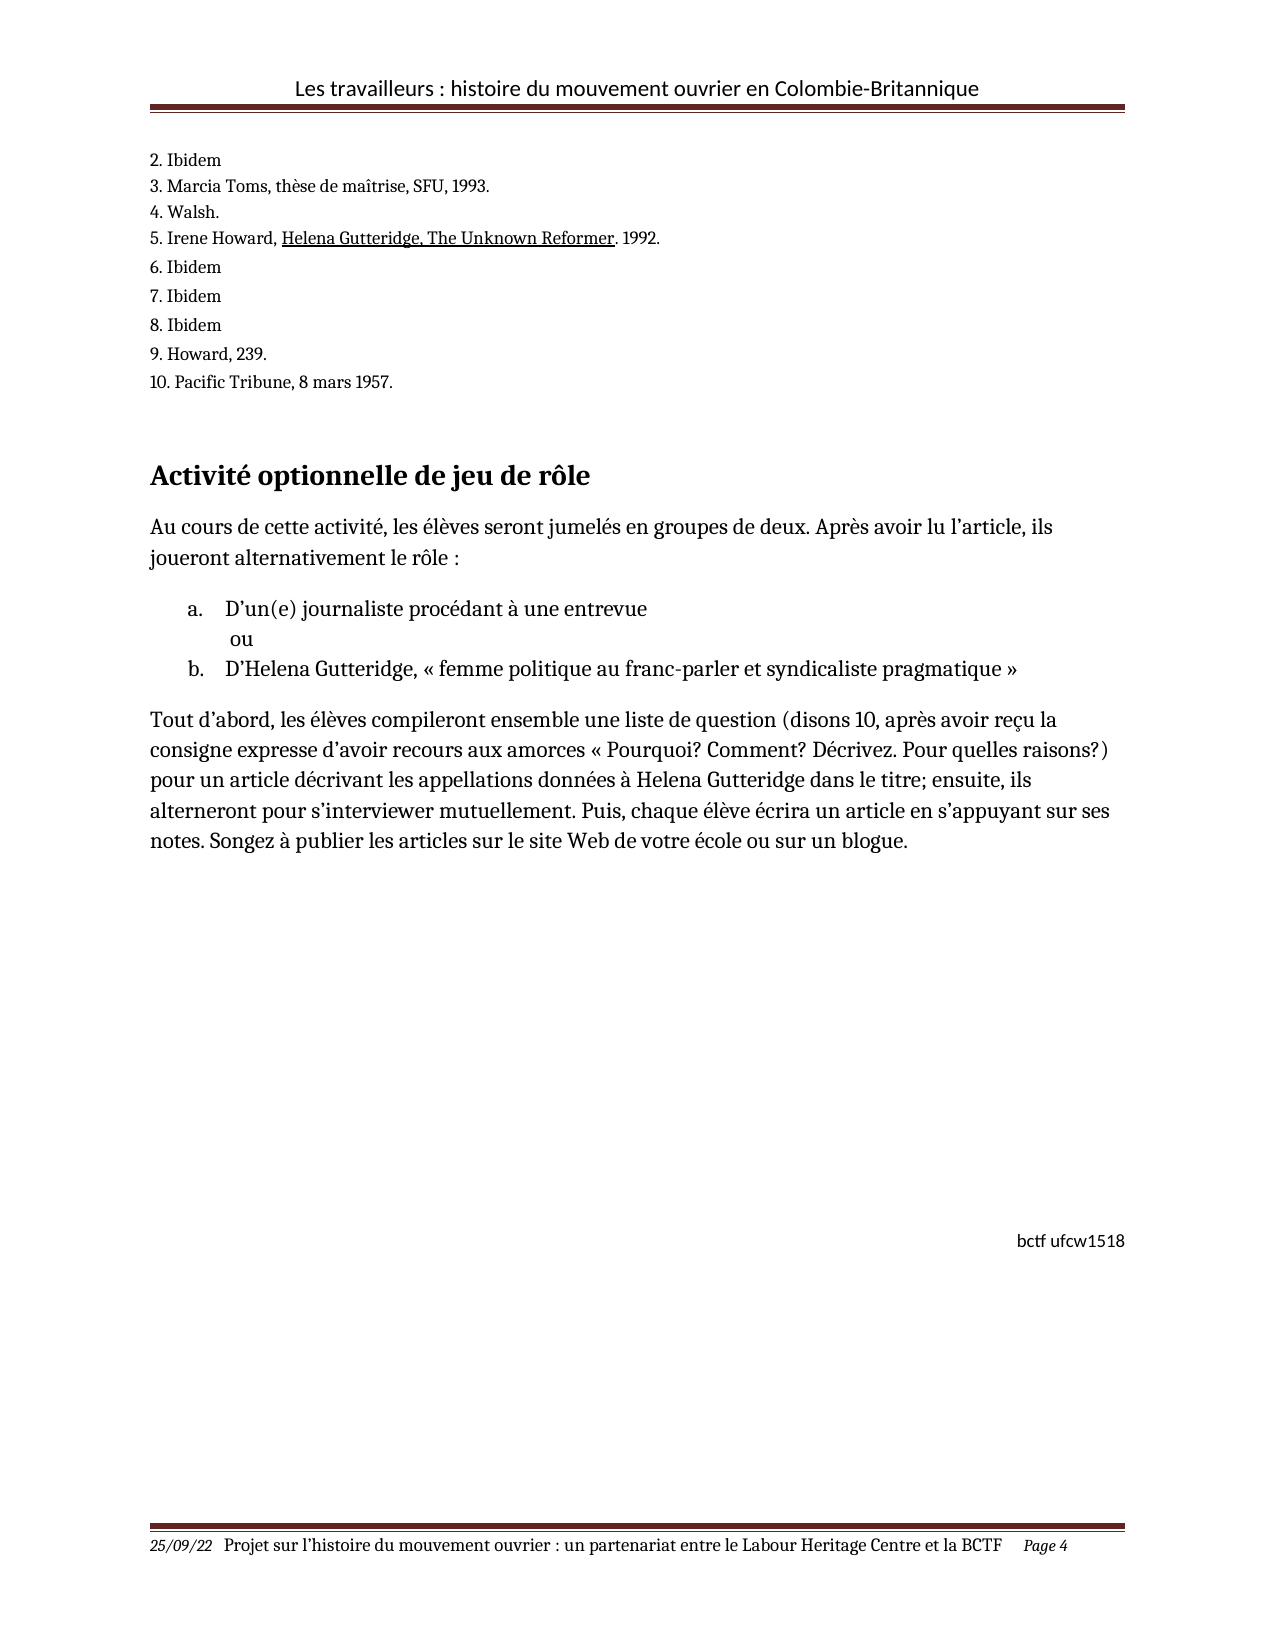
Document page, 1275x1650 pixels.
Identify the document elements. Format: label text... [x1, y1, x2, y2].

text Au cours de cette activité, les élèves seront jumelés en groupes de deux. Après avoir lu l’article, ils joueront alternativement le rôle : [150, 514, 1125, 571]
list D’Helena Gutteridge, « femme politique au franc-parler et syndicaliste pragmatique » [187, 656, 1125, 682]
list ou [225, 626, 1125, 652]
text 4. Walsh. [150, 201, 1125, 223]
text 6. Ibidem [150, 256, 1125, 278]
text 7. Ibidem [150, 285, 1125, 307]
text Tout d’abord, les élèves compileront ensemble une liste de question (disons 10, après avoir reçu la consigne expresse d’avoir recours aux amorces « Pourquoi? Comment? Décrivez. Pour quelles raisons?) pour un article décrivant les appellations données à Helena Gutteridge dans le titre; ensuite, ils alterneront pour s’interviewer mutuellement. Puis, chaque élève écrira un article en s’appuyant sur ses notes. Songez à publier les articles sur le site Web de votre école ou sur un blogue. [150, 707, 1125, 854]
list D’un(e) journaliste procédant à une entrevue [187, 595, 1125, 622]
text 8. Ibidem [150, 314, 1125, 336]
text Activité optionnelle de jeu de rôle [150, 459, 1125, 492]
text 3. Marcia Toms, thèse de maîtrise, SFU, 1993. [150, 176, 1125, 197]
text 9. Howard, 239. [150, 343, 1125, 364]
text 10. Pacific Tribune, 8 mars 1957. [150, 372, 1125, 393]
text 2. Ibidem [150, 150, 1125, 172]
text bctf ufcw1518 [150, 1229, 1125, 1252]
text 5. Irene Howard, Helena Gutteridge, The Unknown Reformer. 1992. [150, 227, 1125, 249]
